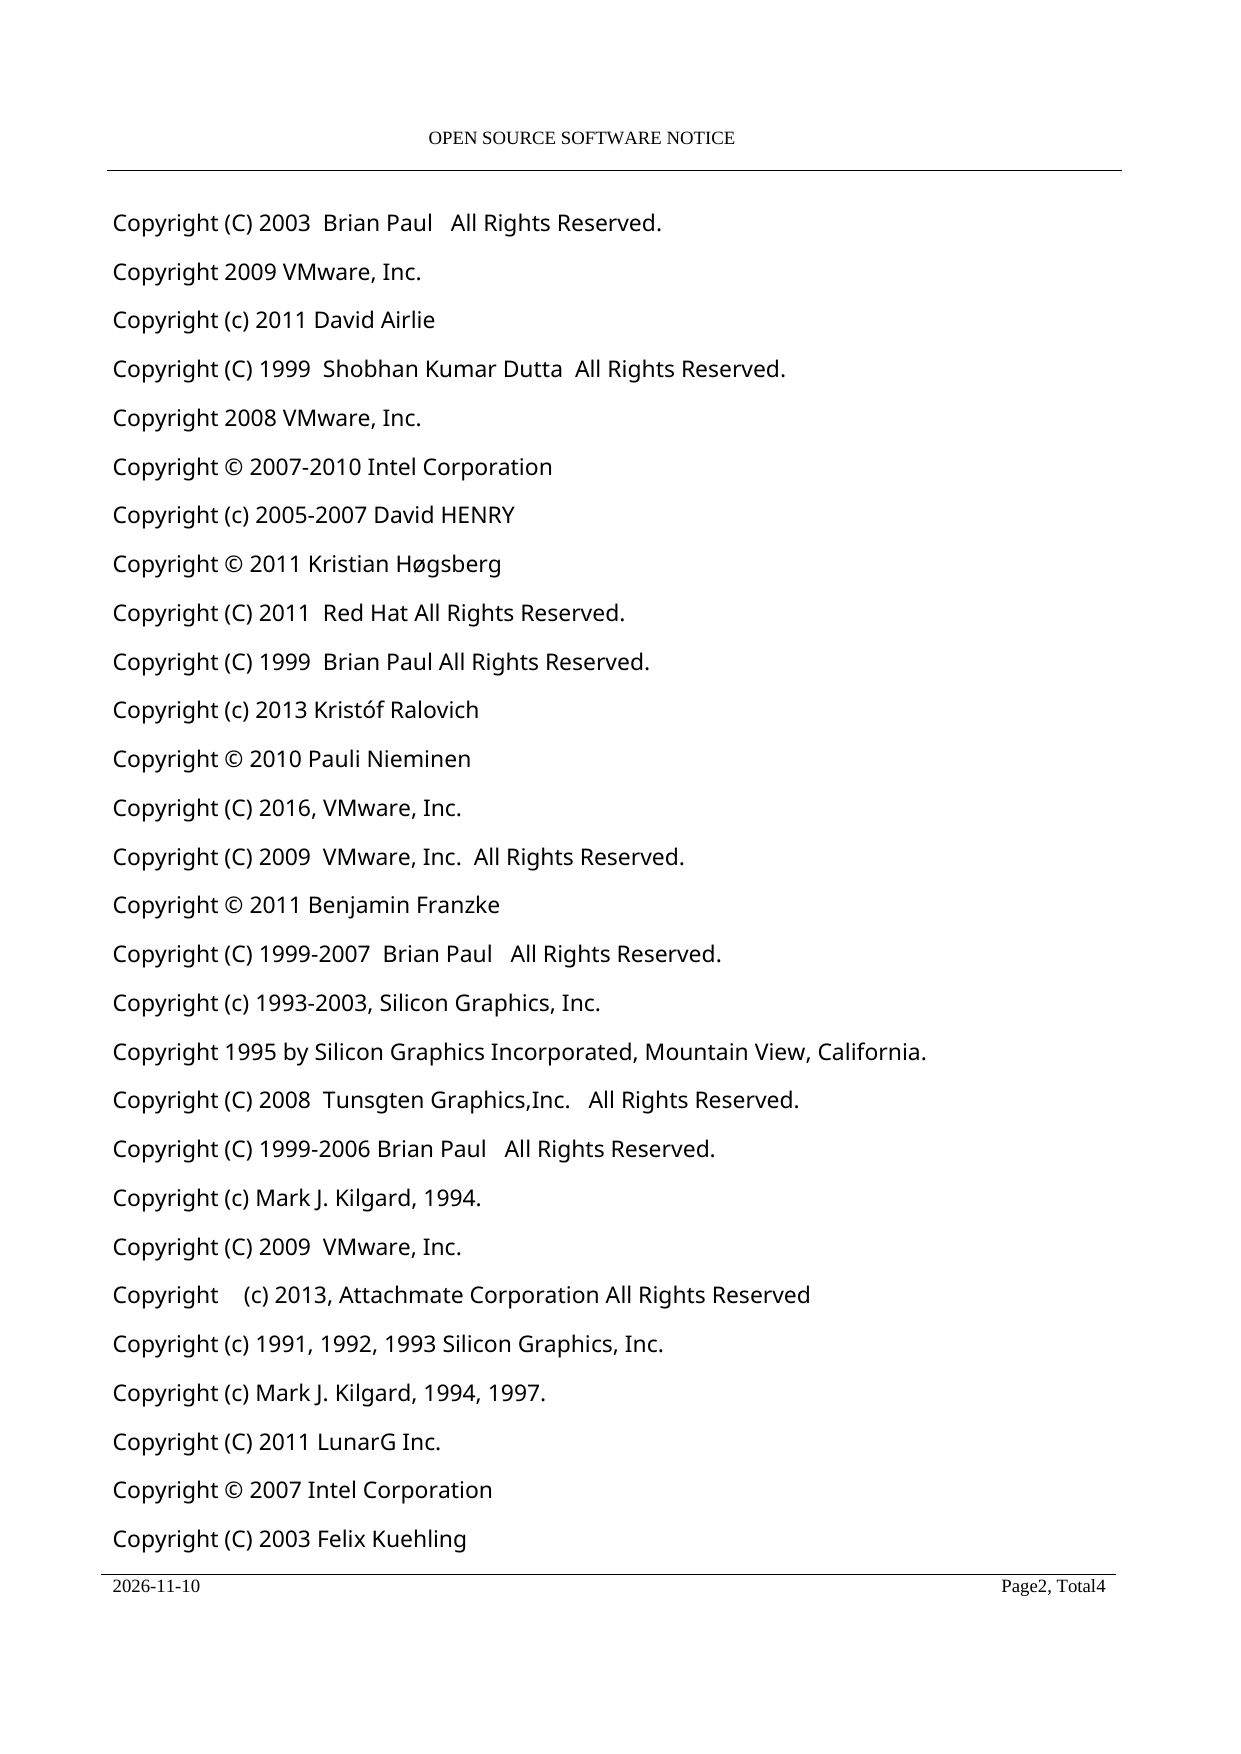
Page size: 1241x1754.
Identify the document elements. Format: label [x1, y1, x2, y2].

text [112, 206, 1128, 1555]
